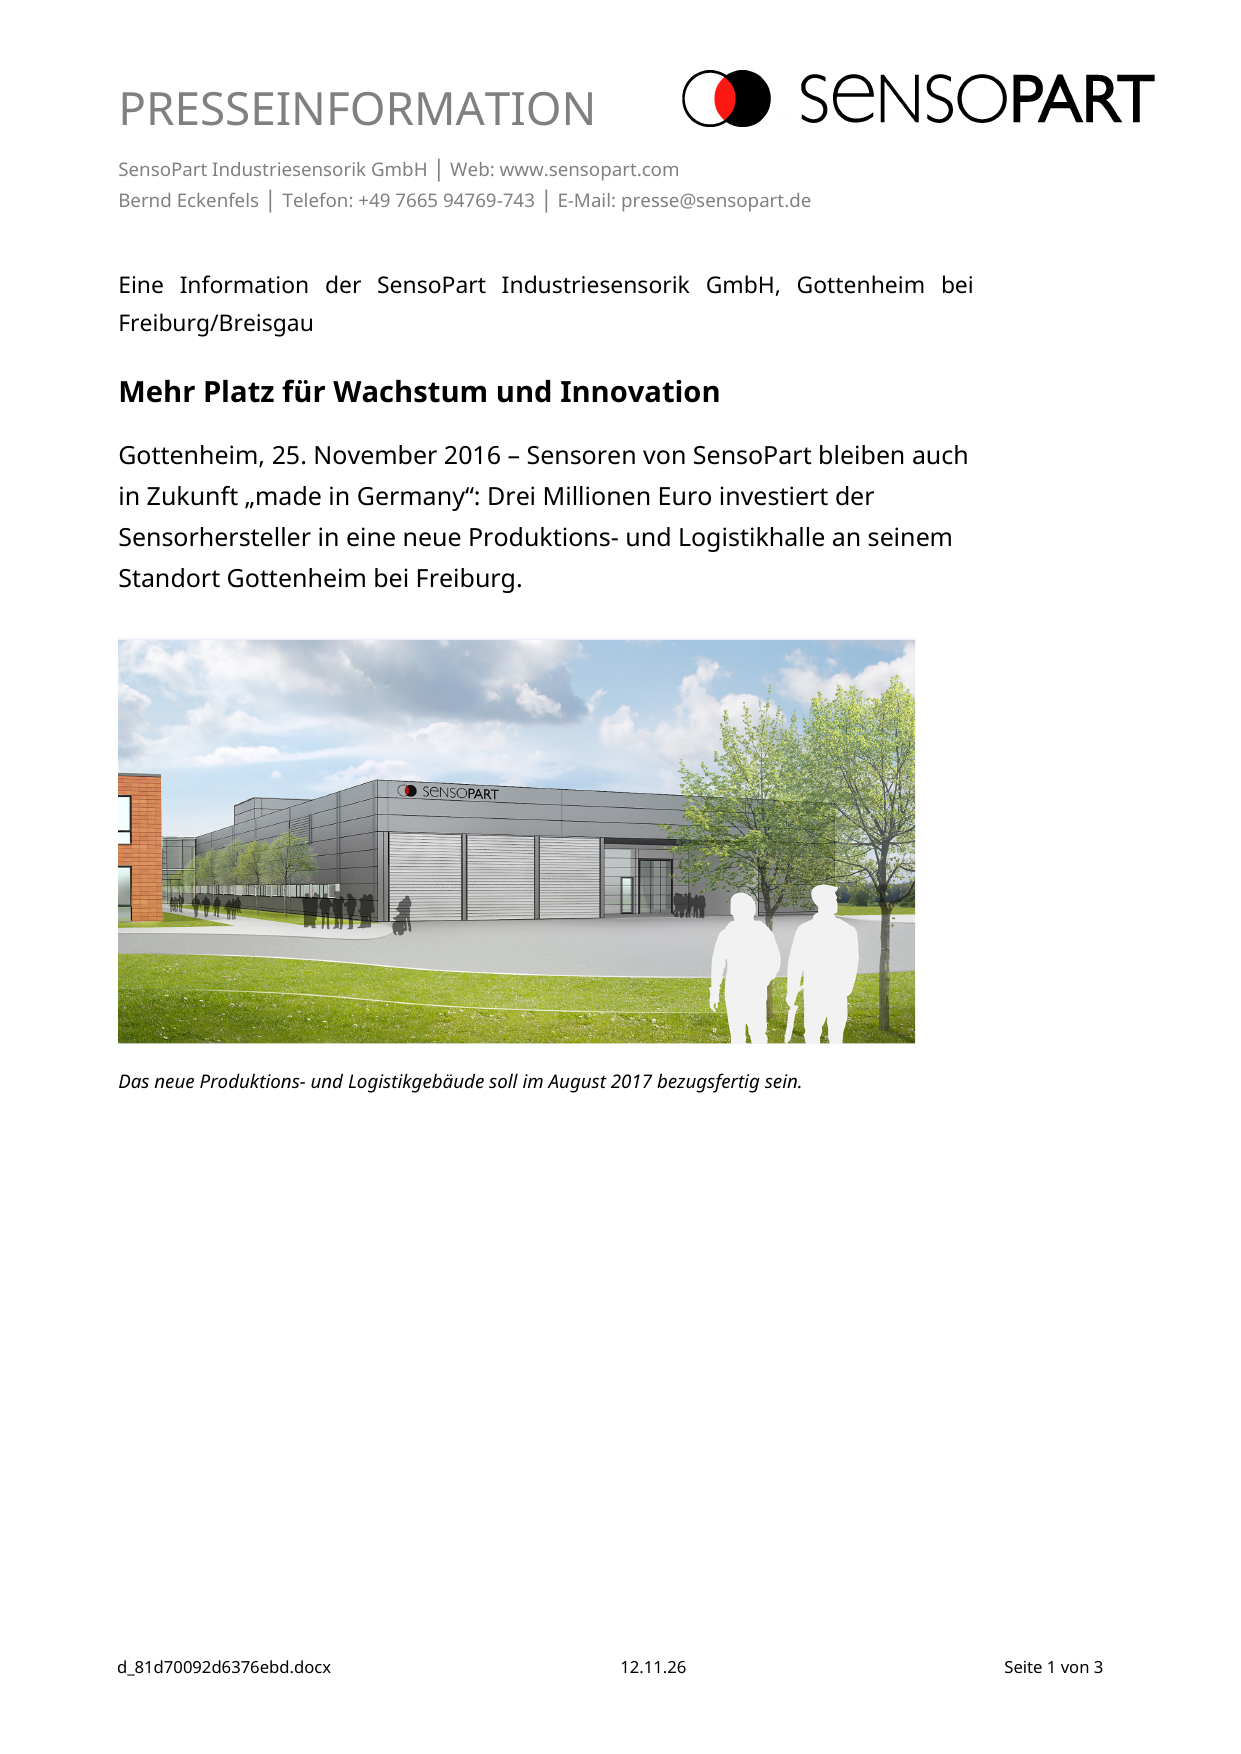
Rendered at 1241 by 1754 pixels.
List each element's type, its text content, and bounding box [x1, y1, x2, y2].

picture [118, 638, 916, 1044]
picture [682, 70, 1155, 127]
text Eine Information der SensoPart Industriesensorik GmbH, Gottenheim bei Freiburg/Breisgau [118, 269, 974, 338]
text Das neue Produktions- und Logistikgebäude soll im August 2017 bezugsfertig sein. [118, 1069, 974, 1132]
text Mehr Platz für Wachstum und Innovation [118, 371, 974, 411]
text Gottenheim, 25. November 2016 – Sensoren von SensoPart bleiben auch in Zukunft „made in Germany“: Drei Millionen Euro investiert der Sensorhersteller in eine neue Produktions- und Logistikhalle an seinem Standort Gottenheim bei Freiburg. [118, 438, 974, 594]
